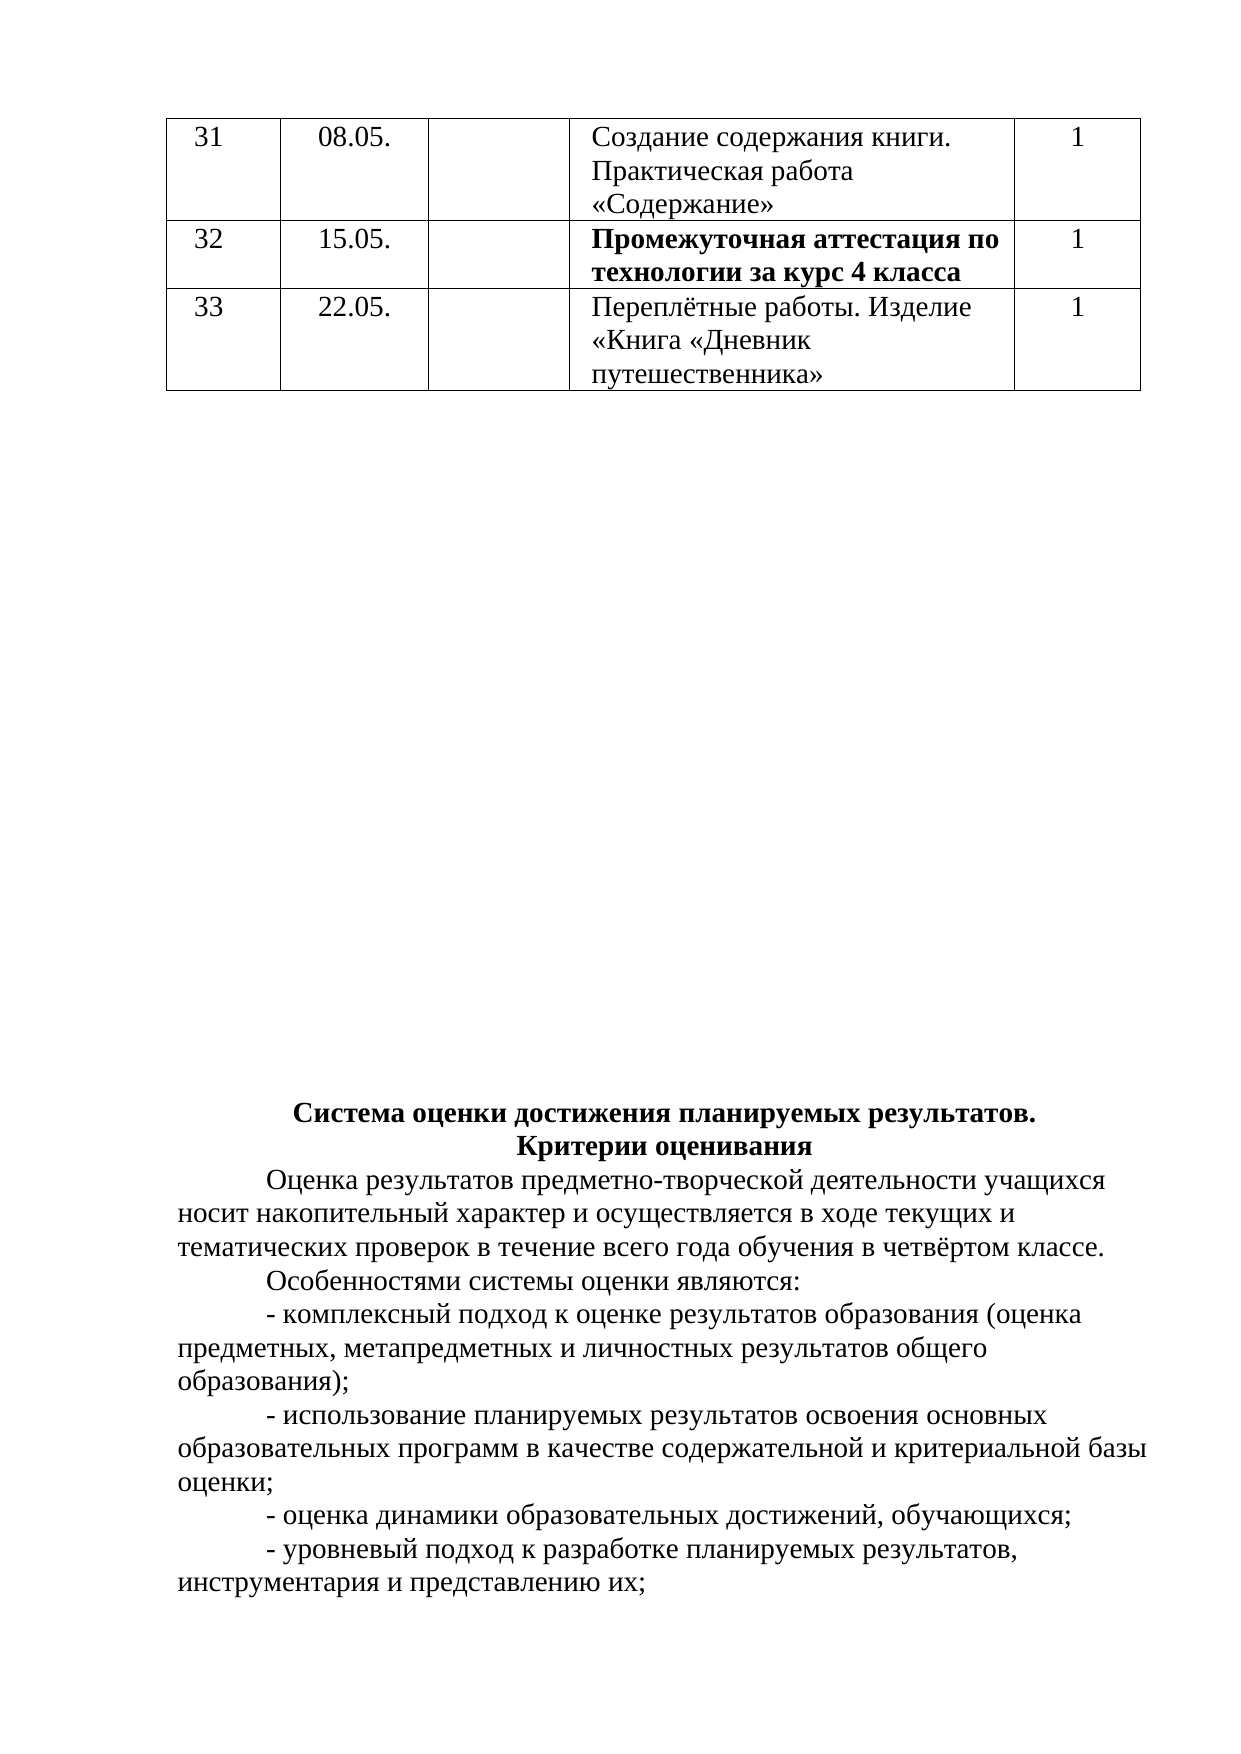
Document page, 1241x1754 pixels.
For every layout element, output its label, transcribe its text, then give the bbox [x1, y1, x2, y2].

table_cell [429, 221, 569, 288]
text Система оценки достижения планируемых результатов. [177, 1095, 1152, 1128]
table_cell 15.05. [281, 221, 428, 288]
text - комплексный подход к оценке результатов образования (оценка предметных, метапредметных и личностных результатов общего образования); [177, 1296, 1152, 1397]
table_cell 1 [1015, 221, 1140, 288]
text - оценка динамики образовательных достижений, обучающихся; [177, 1497, 1152, 1531]
text Критерии оценивания [177, 1128, 1152, 1162]
table_cell 1 [1015, 119, 1140, 220]
table_cell 33 [167, 289, 280, 389]
table_cell 08.05. [281, 119, 428, 220]
text Особенностями системы оценки являются: [177, 1263, 1152, 1296]
table_cell Переплётные работы. Изделие «Книга «Дневник путешественника» [570, 289, 1014, 389]
table_cell 1 [1015, 289, 1140, 389]
text - уровневый подход к разработке планируемых результатов, инструментария и представлению их; [177, 1531, 1152, 1598]
table_cell 31 [167, 119, 280, 220]
table_cell 32 [167, 221, 280, 288]
table_cell Создание содержания книги. Практическая работа «Содержание» [570, 119, 1014, 220]
table_cell 22.05. [281, 289, 428, 389]
table_cell [429, 289, 569, 389]
text - использование планируемых результатов освоения основных образовательных программ в качестве содержательной и критериальной базы оценки; [177, 1397, 1152, 1497]
table_cell [429, 119, 569, 220]
text Оценка результатов предметно-творческой деятельности учащихся носит накопительный характер и осуществляется в ходе текущих и тематических проверок в течение всего года обучения в четвёртом классе. [177, 1162, 1152, 1263]
table_cell Промежуточная аттестация по технологии за курс 4 класса [570, 221, 1014, 288]
